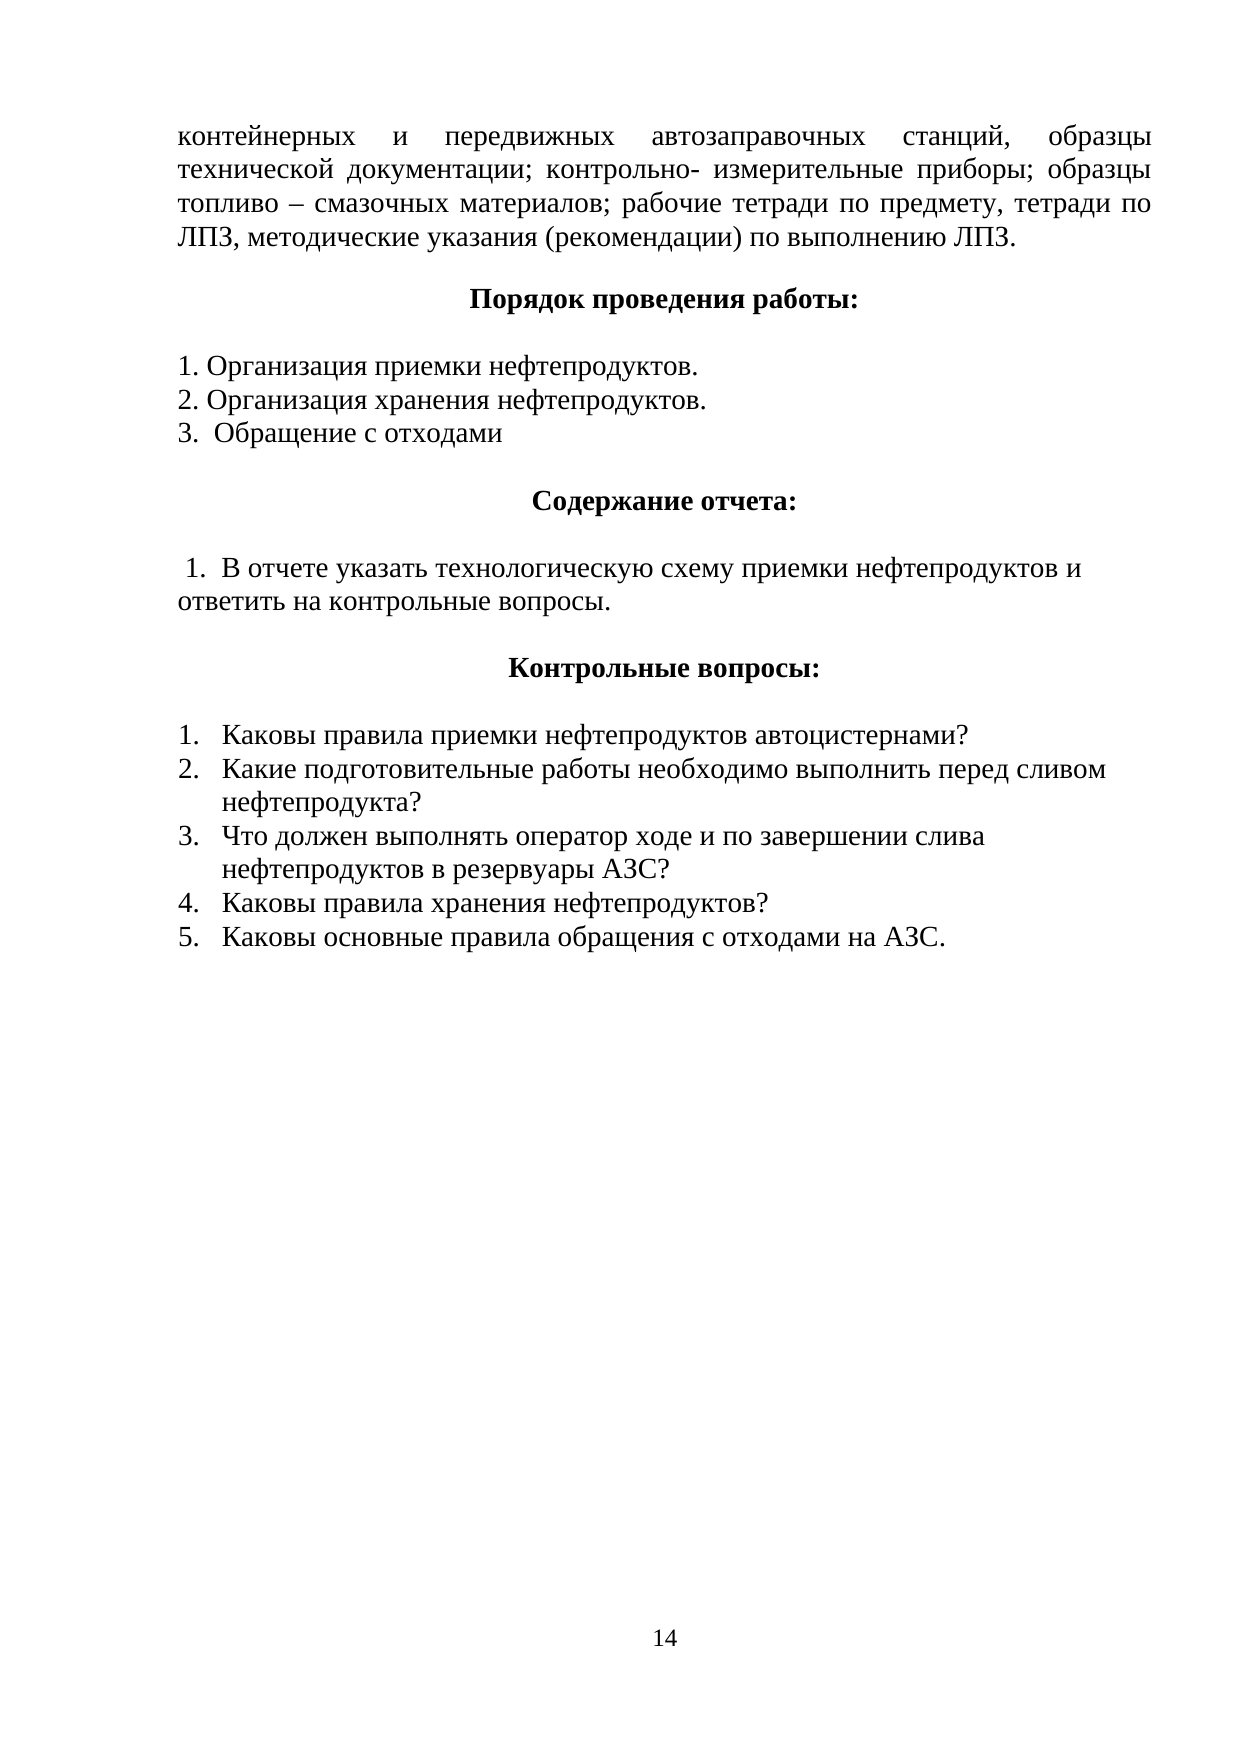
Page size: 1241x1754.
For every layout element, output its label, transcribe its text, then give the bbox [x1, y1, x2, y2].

text Порядок проведения работы: [177, 281, 1152, 315]
list Что должен выполнять оператор ходе и по завершении слива нефтепродуктов в резервуары АЗС? [178, 818, 1152, 885]
text 1. Организация приемки нефтепродуктов. [177, 348, 1152, 382]
list Каковы правила хранения нефтепродуктов? [178, 885, 1152, 919]
text 3. Обращение с отходами [177, 416, 1152, 449]
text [177, 118, 1152, 252]
list Какие подготовительные работы необходимо выполнить перед сливом нефтепродукта? [178, 751, 1152, 818]
text 2. Организация хранения нефтепродуктов. [177, 382, 1152, 416]
text Содержание отчета: [177, 483, 1152, 516]
list Каковы правила приемки нефтепродуктов автоцистернами? [178, 717, 1152, 751]
list Каковы основные правила обращения с отходами на АЗС. [178, 919, 1152, 952]
text 1. В отчете указать технологическую схему приемки нефтепродуктов и ответить на контрольные вопросы. [177, 550, 1152, 617]
text Контрольные вопросы: [177, 650, 1152, 684]
